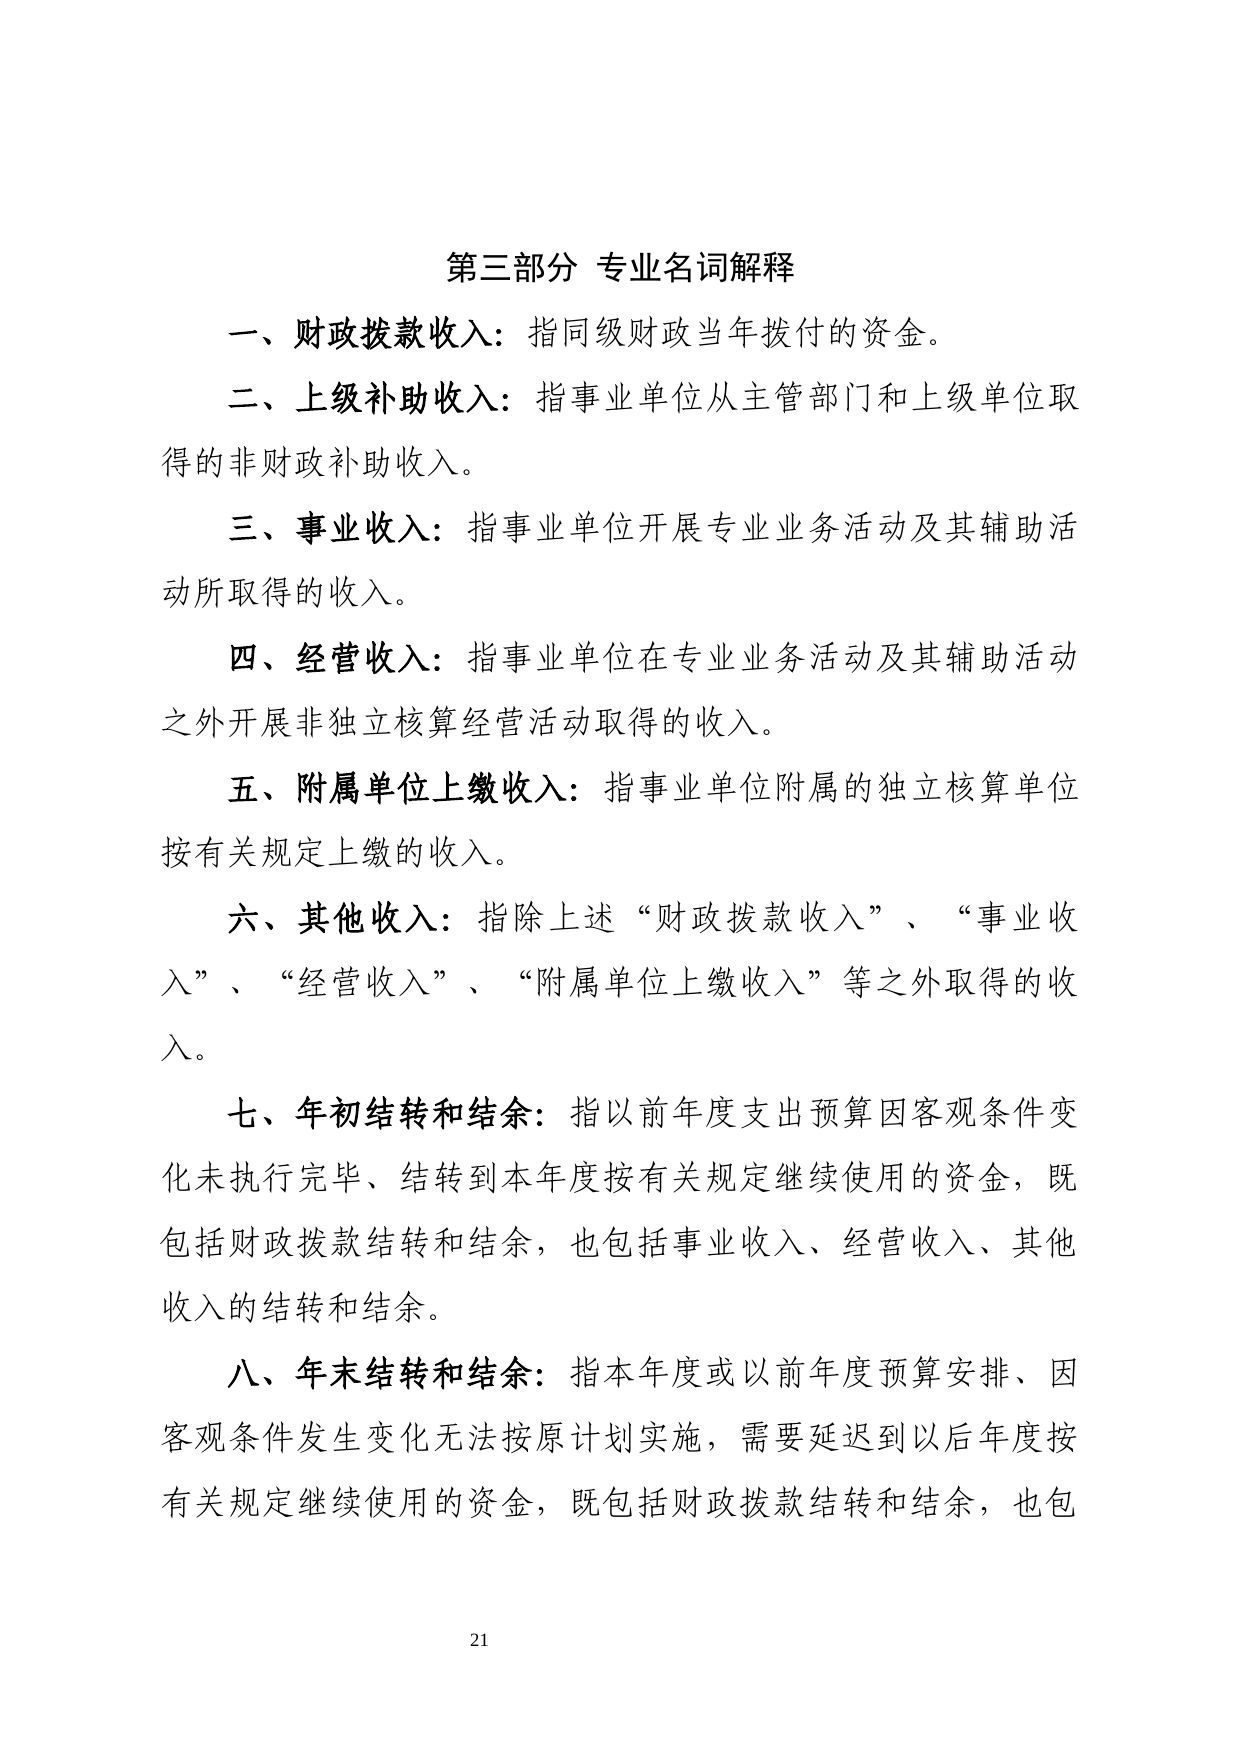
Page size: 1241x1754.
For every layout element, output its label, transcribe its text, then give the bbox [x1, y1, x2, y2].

text 五、附属单位上缴收入：指事业单位附属的独立核算单位按有关规定上缴的收入。 [159, 753, 1081, 883]
text 三、事业收入：指事业单位开展专业业务活动及其辅助活动所取得的收入。 [159, 493, 1081, 623]
text 第三部分 专业名词解释 [159, 233, 1081, 298]
text 六、其他收入：指除上述“财政拨款收入”、“事业收入”、“经营收入”、“附属单位上缴收入”等之外取得的收入。 [159, 883, 1081, 1078]
text 一、财政拨款收入：指同级财政当年拨付的资金。 [159, 298, 1081, 363]
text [159, 1338, 1081, 1533]
text 七、年初结转和结余：指以前年度支出预算因客观条件变化未执行完毕、结转到本年度按有关规定继续使用的资金，既包括财政拨款结转和结余，也包括事业收入、经营收入、其他收入的结转和结余。 [159, 1078, 1081, 1338]
text 二、上级补助收入：指事业单位从主管部门和上级单位取得的非财政补助收入。 [159, 363, 1081, 493]
text 四、经营收入：指事业单位在专业业务活动及其辅助活动之外开展非独立核算经营活动取得的收入。 [159, 623, 1081, 753]
